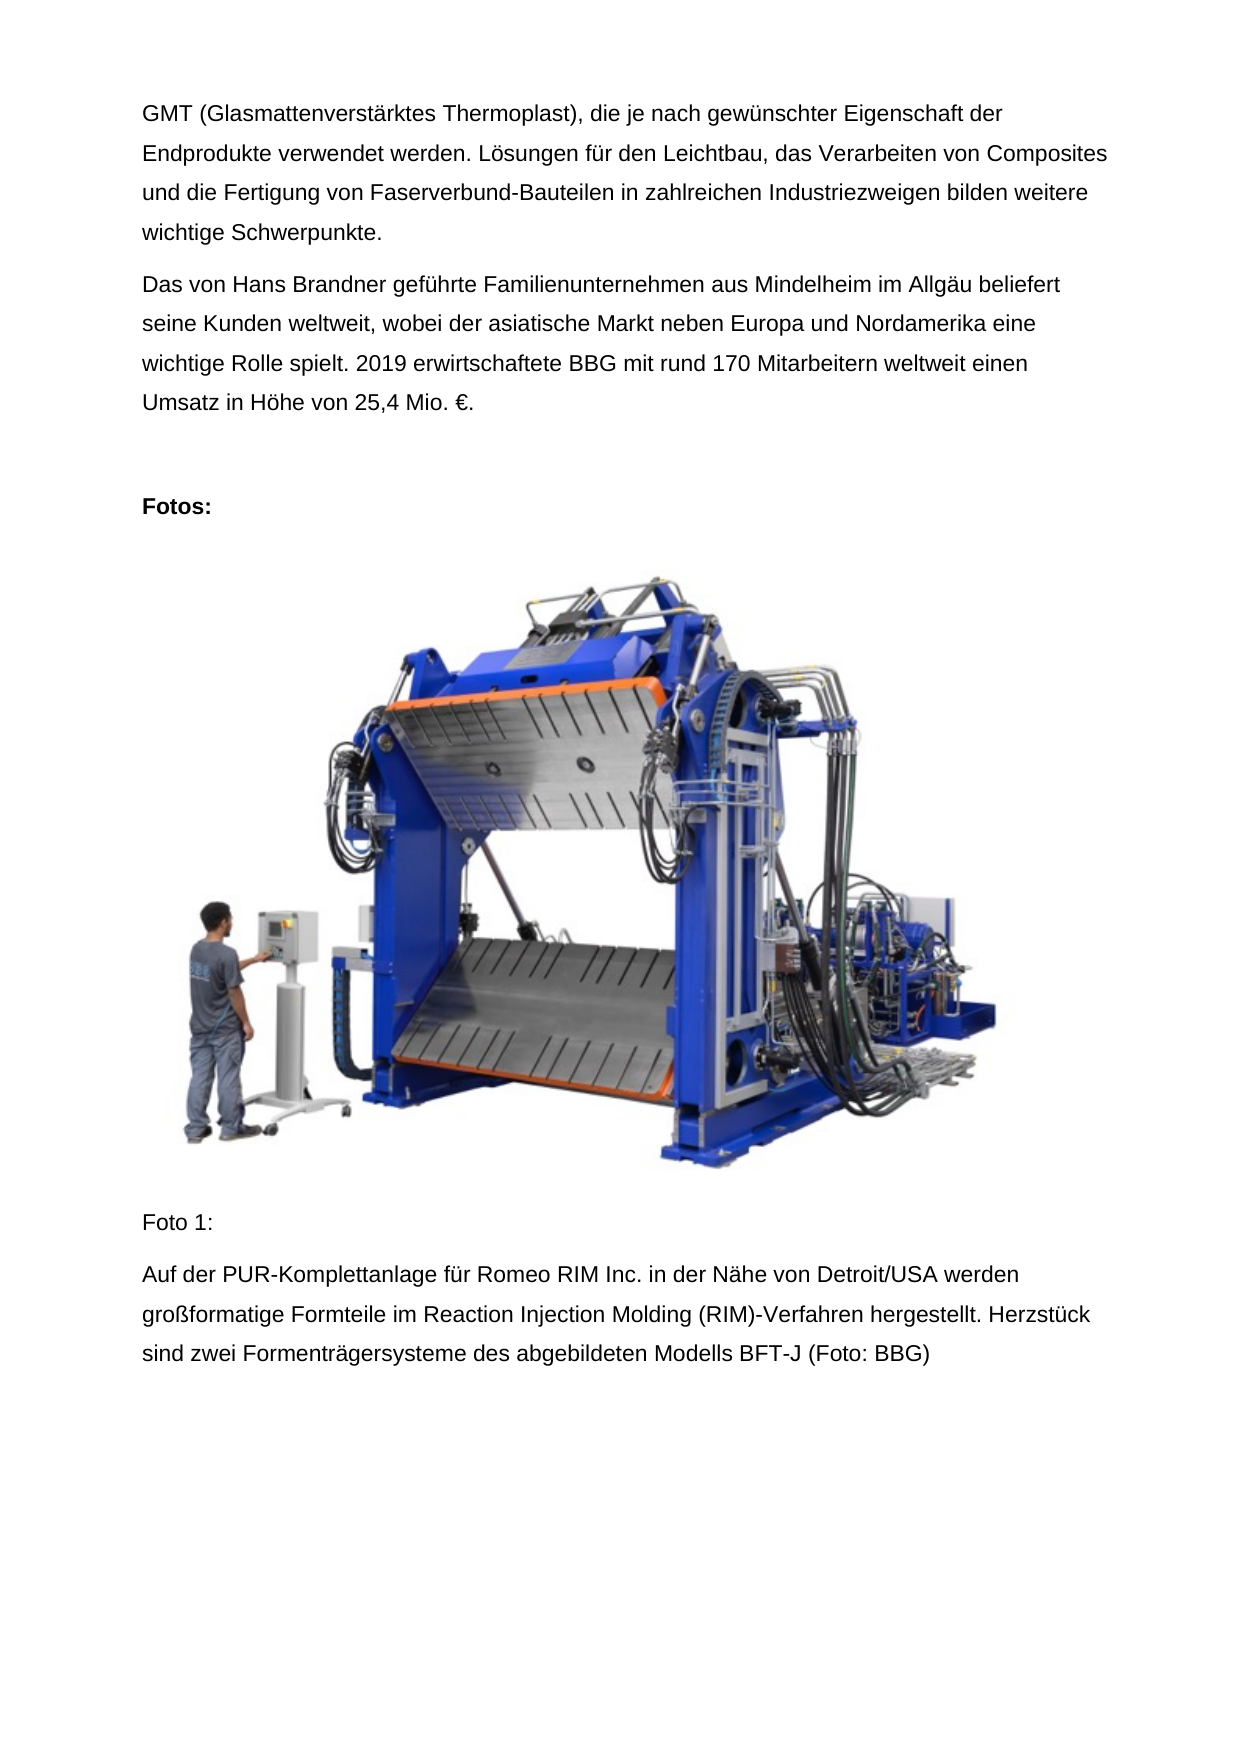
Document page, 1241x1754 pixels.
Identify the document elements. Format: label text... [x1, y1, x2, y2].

text Das von Hans Brandner geführte Familienunternehmen aus Mindelheim im Allgäu beliefert seine Kunden weltweit, wobei der asiatische Markt neben Europa und Nordamerika eine wichtige Rolle spielt. 2019 erwirtschaftete BBG mit rund 170 Mitarbeitern weltweit einen Umsatz in Höhe von 25,4 Mio. €. [142, 271, 1110, 416]
picture [141, 545, 1028, 1183]
text Auf der PUR-Komplettanlage für Romeo RIM Inc. in der Nähe von Detroit/USA werden großformatige Formteile im Reaction Injection Molding (RIM)-Verfahren hergestellt. Herzstück sind zwei Formenträgersysteme des abgebildeten Modells BFT-J (Foto: BBG) [142, 1261, 1110, 1367]
text Fotos: [142, 493, 1110, 519]
text Foto 1: [142, 1209, 1110, 1236]
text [142, 100, 1110, 245]
